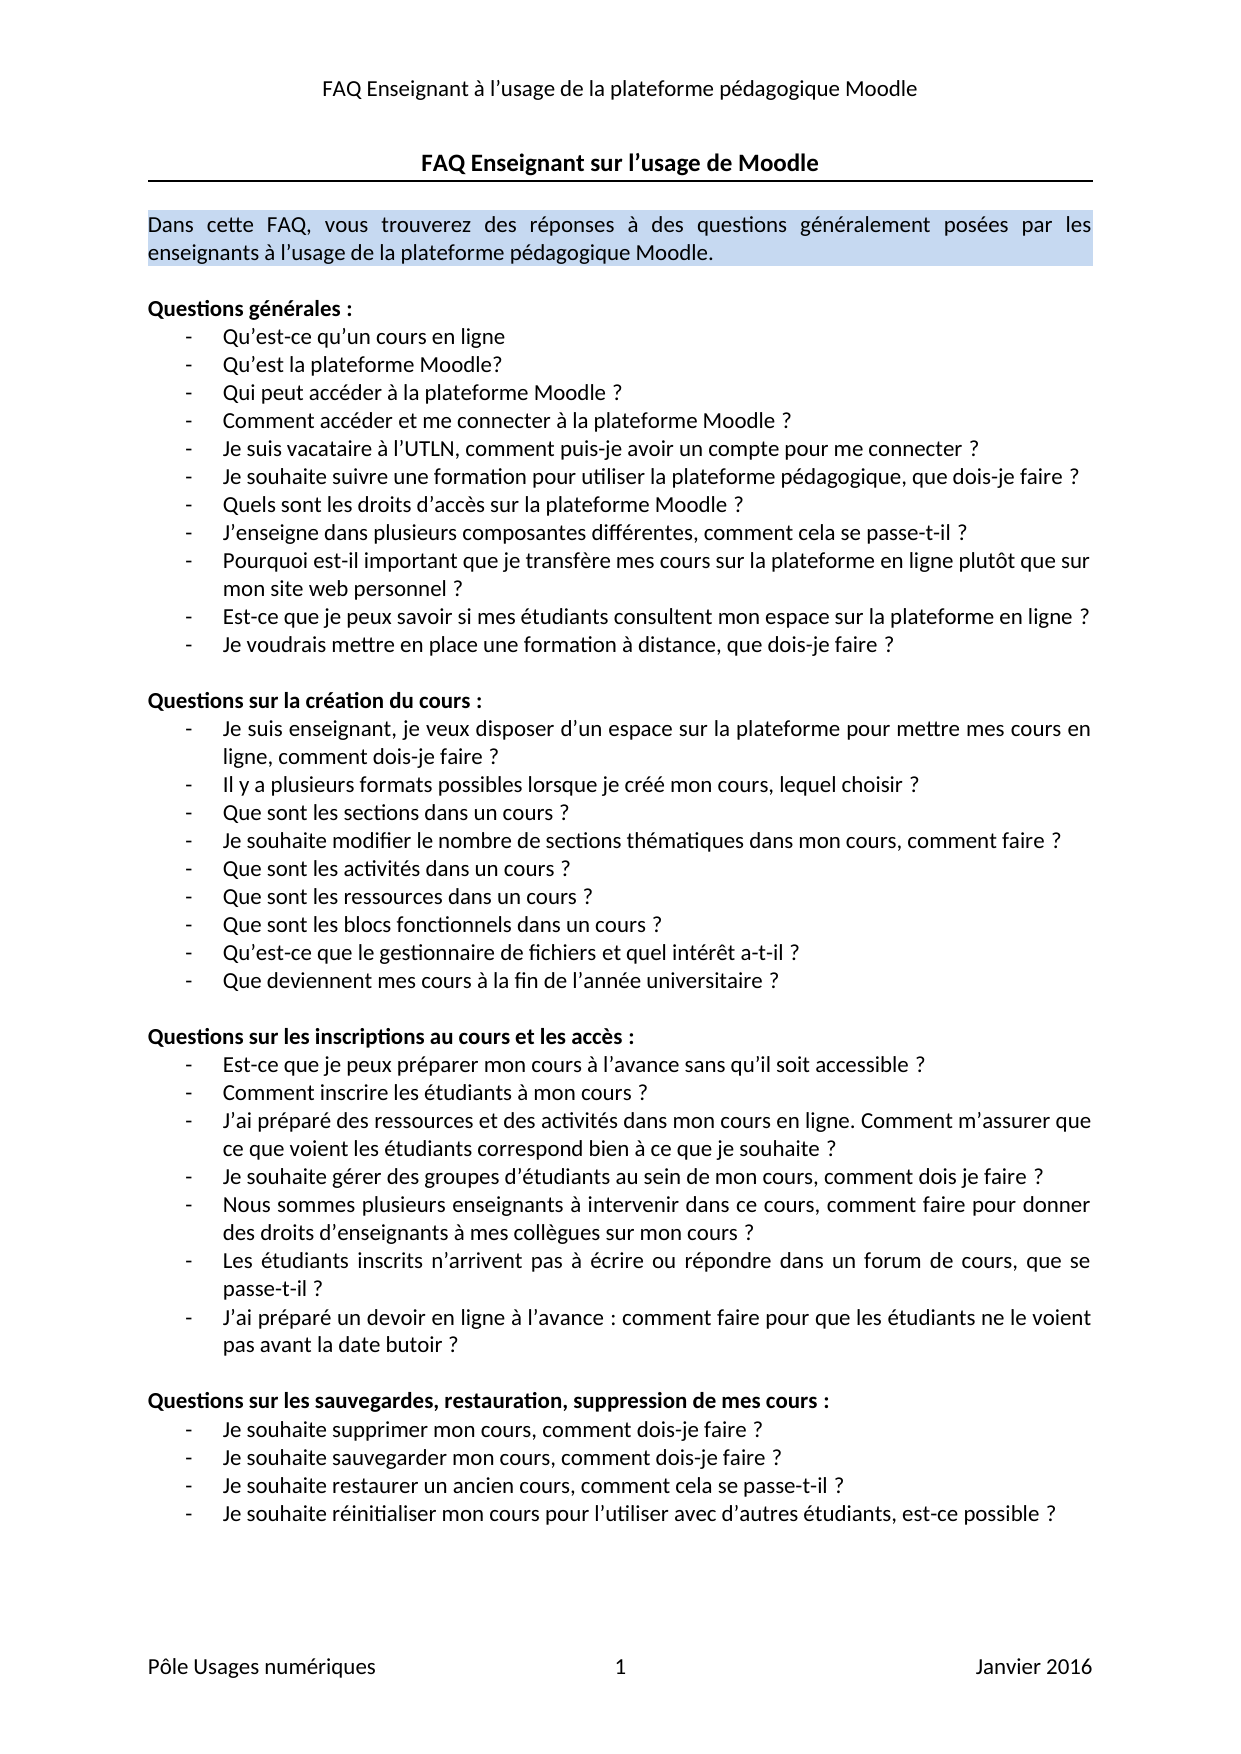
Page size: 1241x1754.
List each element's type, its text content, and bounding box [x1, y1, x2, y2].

list Il y a plusieurs formats possibles lorsque je créé mon cours, lequel choisir ? [185, 770, 1093, 798]
text Questions générales : [148, 294, 1093, 322]
list Les étudiants inscrits n’arrivent pas à écrire ou répondre dans un forum de cours, que se passe-t-il ? [185, 1247, 1093, 1303]
list Comment accéder et me connecter à la plateforme Moodle ? [185, 406, 1093, 434]
list Je suis enseignant, je veux disposer d’un espace sur la plateforme pour mettre mes cours en ligne, comment dois-je faire ? [185, 714, 1093, 770]
list Je souhaite gérer des groupes d’étudiants au sein de mon cours, comment dois je faire ? [185, 1162, 1093, 1191]
text Questions sur les sauvegardes, restauration, suppression de mes cours : [148, 1387, 1093, 1415]
list Est-ce que je peux préparer mon cours à l’avance sans qu’il soit accessible ? [185, 1050, 1093, 1078]
list Je souhaite sauvegarder mon cours, comment dois-je faire ? [185, 1443, 1093, 1471]
list Je souhaite supprimer mon cours, comment dois-je faire ? [185, 1415, 1093, 1443]
text Questions sur les inscriptions au cours et les accès : [148, 1022, 1093, 1050]
list J’enseigne dans plusieurs composantes différentes, comment cela se passe-t-il ? [185, 518, 1093, 546]
text Dans cette FAQ, vous trouverez des réponses à des questions généralement posées par les enseignants à l’usage de la plateforme pédagogique Moodle. [148, 210, 1093, 266]
list Pourquoi est-il important que je transfère mes cours sur la plateforme en ligne plutôt que sur mon site web personnel ? [185, 546, 1093, 602]
list Quels sont les droits d’accès sur la plateforme Moodle ? [185, 490, 1093, 518]
list Je souhaite suivre une formation pour utiliser la plateforme pédagogique, que dois-je faire ? [185, 462, 1093, 490]
text Questions sur la création du cours : [148, 686, 1093, 714]
list Que sont les sections dans un cours ? [185, 798, 1093, 826]
list J’ai préparé des ressources et des activités dans mon cours en ligne. Comment m’assurer que ce que voient les étudiants correspond bien à ce que je souhaite ? [185, 1106, 1093, 1162]
list Je souhaite réinitialiser mon cours pour l’utiliser avec d’autres étudiants, est-ce possible ? [185, 1499, 1093, 1527]
list Qui peut accéder à la plateforme Moodle ? [185, 378, 1093, 406]
list Qu’est-ce qu’un cours en ligne [185, 322, 1093, 350]
list Je souhaite modifier le nombre de sections thématiques dans mon cours, comment faire ? [185, 826, 1093, 854]
list Est-ce que je peux savoir si mes étudiants consultent mon espace sur la plateforme en ligne ? [185, 602, 1093, 630]
list Je voudrais mettre en place une formation à distance, que dois-je faire ? [185, 630, 1093, 658]
list Que sont les activités dans un cours ? [185, 854, 1093, 882]
list J’ai préparé un devoir en ligne à l’avance : comment faire pour que les étudiants ne le voient pas avant la date butoir ? [185, 1303, 1093, 1359]
list Que sont les blocs fonctionnels dans un cours ? [185, 910, 1093, 938]
list Qu’est la plateforme Moodle? [185, 350, 1093, 378]
list Qu’est-ce que le gestionnaire de fichiers et quel intérêt a-t-il ? [185, 938, 1093, 966]
list Que sont les ressources dans un cours ? [185, 882, 1093, 910]
text FAQ Enseignant sur l’usage de Moodle [148, 148, 1093, 180]
list Que deviennent mes cours à la fin de l’année universitaire ? [185, 966, 1093, 994]
list Je souhaite restaurer un ancien cours, comment cela se passe-t-il ? [185, 1471, 1093, 1499]
list Comment inscrire les étudiants à mon cours ? [185, 1078, 1093, 1106]
list Je suis vacataire à l’UTLN, comment puis-je avoir un compte pour me connecter ? [185, 434, 1093, 462]
list Nous sommes plusieurs enseignants à intervenir dans ce cours, comment faire pour donner des droits d’enseignants à mes collègues sur mon cours ? [185, 1191, 1093, 1247]
